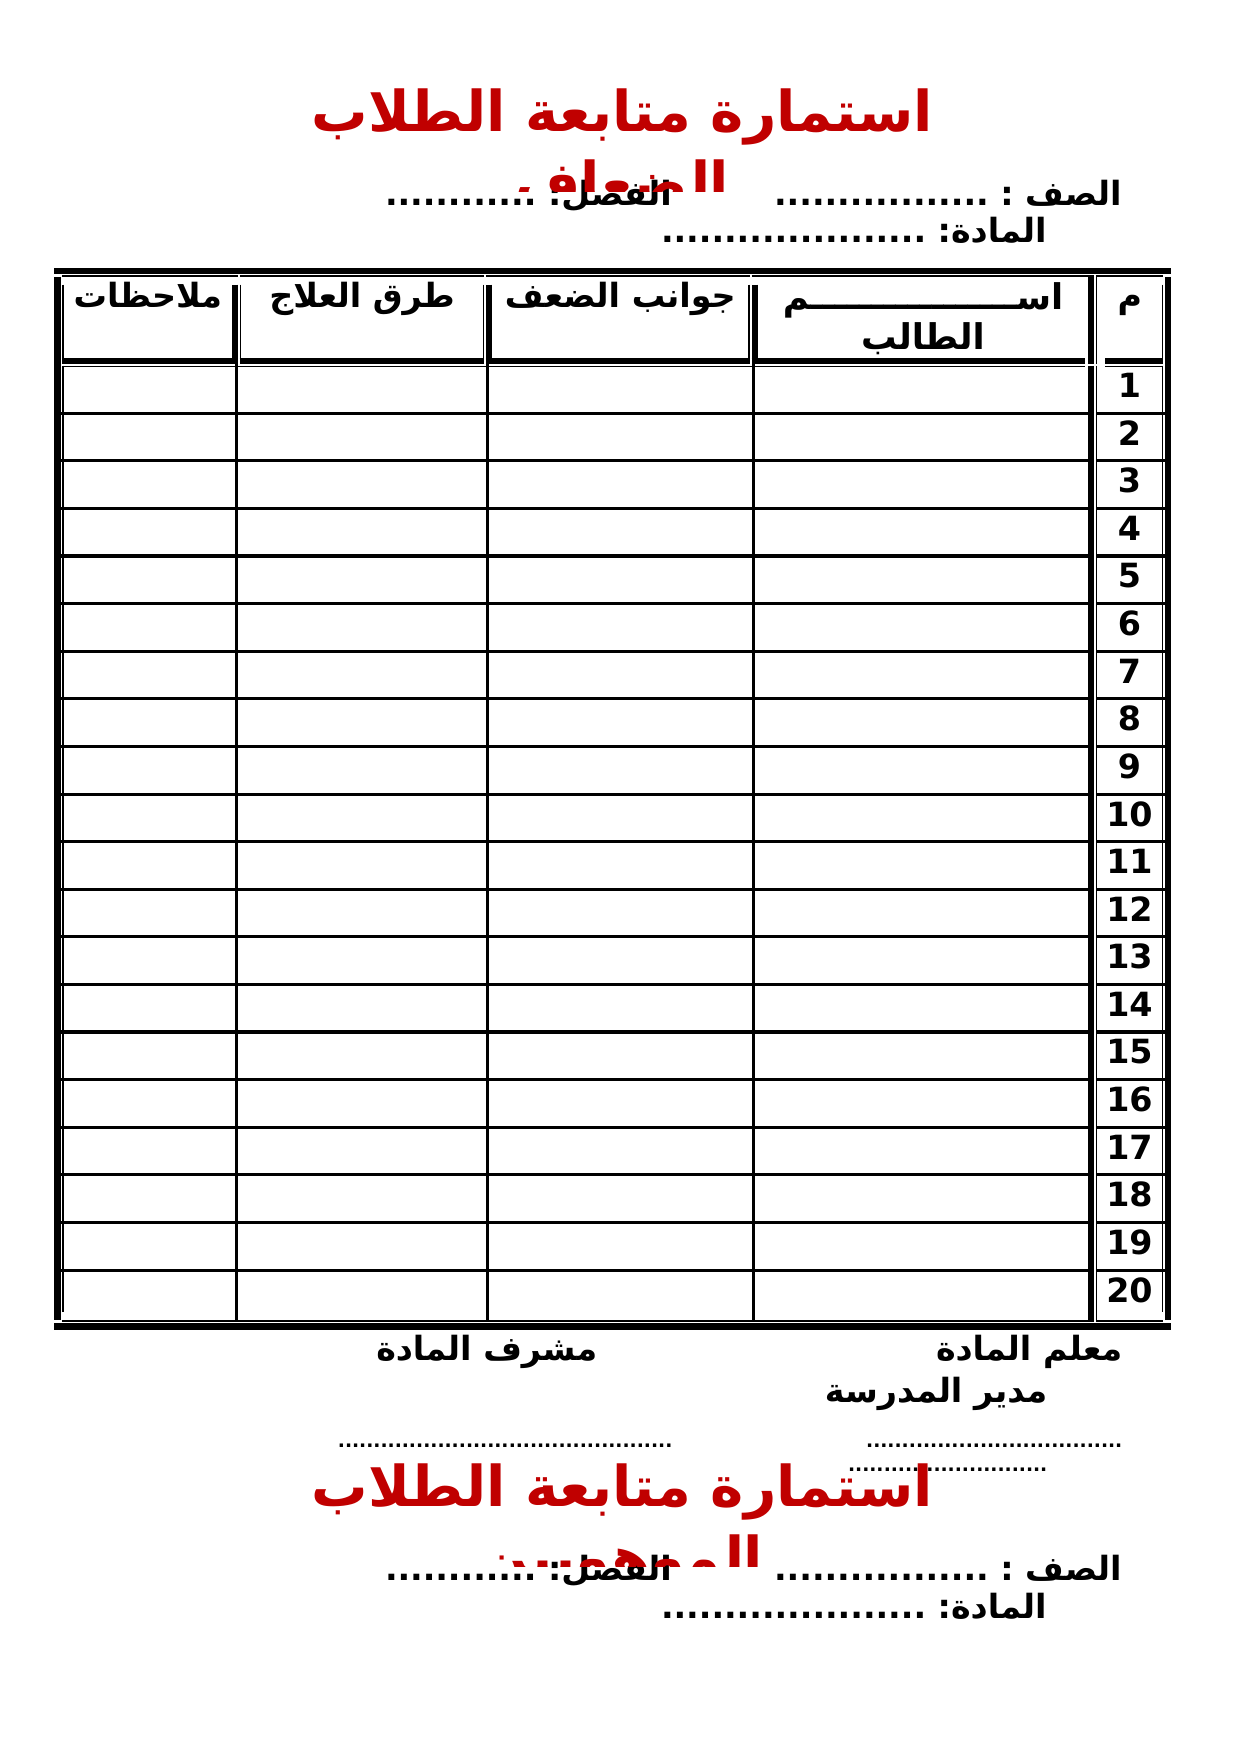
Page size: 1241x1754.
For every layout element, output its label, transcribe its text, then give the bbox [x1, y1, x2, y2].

table_cell [238, 748, 486, 792]
table_cell [489, 1272, 752, 1320]
table_cell [238, 1224, 486, 1268]
table_cell [64, 700, 235, 745]
table_cell [238, 1034, 486, 1078]
table_cell [61, 1272, 235, 1320]
table_cell [238, 653, 486, 697]
table_cell [489, 843, 752, 888]
table_cell [755, 415, 1088, 459]
table_cell 5 [1097, 558, 1162, 602]
table_cell [64, 938, 235, 983]
table_cell [238, 796, 486, 840]
table_cell [238, 367, 486, 412]
table_cell [755, 1176, 1088, 1221]
table_cell 18 [1097, 1176, 1162, 1221]
table_cell [489, 1224, 752, 1268]
table_cell [755, 558, 1088, 602]
table_cell [238, 700, 486, 745]
table_cell 8 [1097, 700, 1162, 745]
table_header ملاحظات [59, 274, 236, 358]
table_cell [238, 1176, 486, 1221]
table_cell [64, 605, 235, 649]
table_cell [755, 1272, 1088, 1320]
table_cell [489, 558, 752, 602]
table_cell [755, 1081, 1088, 1126]
table_cell [489, 367, 752, 412]
table_cell 6 [1097, 605, 1162, 649]
table_cell [64, 1129, 235, 1173]
table_cell 2 [1097, 415, 1162, 459]
table_cell [489, 748, 752, 792]
table_cell [64, 891, 235, 935]
table_cell 4 [1097, 510, 1162, 554]
table_cell 7 [1097, 653, 1162, 697]
table_header جوانب الضعف [488, 274, 753, 358]
table_cell [238, 1081, 486, 1126]
table_cell [489, 1081, 752, 1126]
text الصف : ................. الفصل: ............ المادة: ..................... [118, 1550, 1122, 1626]
table_cell [755, 462, 1088, 507]
text .................................... ............................................... ............................ [118, 1430, 1122, 1475]
table_cell [755, 358, 1093, 412]
table_cell 11 [1097, 843, 1162, 888]
table_cell [64, 748, 235, 792]
table_cell [64, 1034, 235, 1078]
table_cell [755, 938, 1088, 983]
table_cell [238, 1272, 486, 1320]
table_cell [489, 986, 752, 1030]
table_cell [238, 938, 486, 983]
table_cell [489, 415, 752, 459]
table_cell [489, 796, 752, 840]
table_cell [64, 415, 235, 459]
table_cell [64, 653, 235, 697]
table_cell [64, 796, 235, 840]
table_cell [755, 986, 1088, 1030]
table_cell [238, 1129, 486, 1173]
table_cell [64, 843, 235, 888]
table_cell [64, 510, 235, 554]
table_cell 9 [1097, 748, 1162, 792]
text الصف : ................. الفصل: ............ المادة: ..................... [118, 174, 1122, 251]
table_cell 20 [1097, 1272, 1165, 1320]
table_cell [755, 653, 1088, 697]
table_cell 13 [1097, 938, 1162, 983]
table_cell [489, 700, 752, 745]
table_cell [489, 1176, 752, 1221]
table_cell [238, 510, 486, 554]
table_cell 16 [1097, 1081, 1162, 1126]
table_cell [238, 891, 486, 935]
table_cell [755, 510, 1088, 554]
table_cell [238, 986, 486, 1030]
table_cell [489, 605, 752, 649]
table_cell [755, 843, 1088, 888]
table_cell [64, 367, 235, 412]
table_cell [64, 986, 235, 1030]
table_cell [64, 1081, 235, 1126]
table_cell [64, 1176, 235, 1221]
table_cell [755, 1224, 1088, 1268]
table_cell [489, 1129, 752, 1173]
table_cell 12 [1097, 891, 1162, 935]
table_cell [755, 1129, 1088, 1173]
table_cell [489, 938, 752, 983]
table_cell 3 [1097, 462, 1162, 507]
table_cell [238, 605, 486, 649]
table_header م [1093, 274, 1166, 358]
text معلم المادة مشرف المادة مدير المدرسة [118, 1330, 1122, 1410]
table_cell [238, 843, 486, 888]
table_cell [489, 653, 752, 697]
table_cell [238, 462, 486, 507]
table_cell [64, 1224, 235, 1268]
table_header طرق العلاج [236, 274, 487, 358]
table_cell [755, 796, 1088, 840]
table_cell [489, 1034, 752, 1078]
table_cell [238, 415, 486, 459]
table_cell 1 [1093, 358, 1165, 412]
table_cell [755, 605, 1088, 649]
table_cell [489, 462, 752, 507]
table_cell [755, 1034, 1088, 1078]
table_cell [64, 558, 235, 602]
table_cell 15 [1097, 1034, 1162, 1078]
table_cell [489, 510, 752, 554]
table_cell [755, 748, 1088, 792]
table_cell [64, 462, 235, 507]
table_header اســـــــــــــــــم الطالب [753, 277, 1088, 358]
table_cell 19 [1097, 1224, 1162, 1268]
table_cell [489, 891, 752, 935]
table_cell 14 [1097, 986, 1162, 1030]
table_cell [755, 700, 1088, 745]
table_cell 10 [1097, 796, 1162, 840]
table_cell [755, 891, 1088, 935]
table_cell 17 [1097, 1129, 1162, 1173]
table_cell [238, 558, 486, 602]
